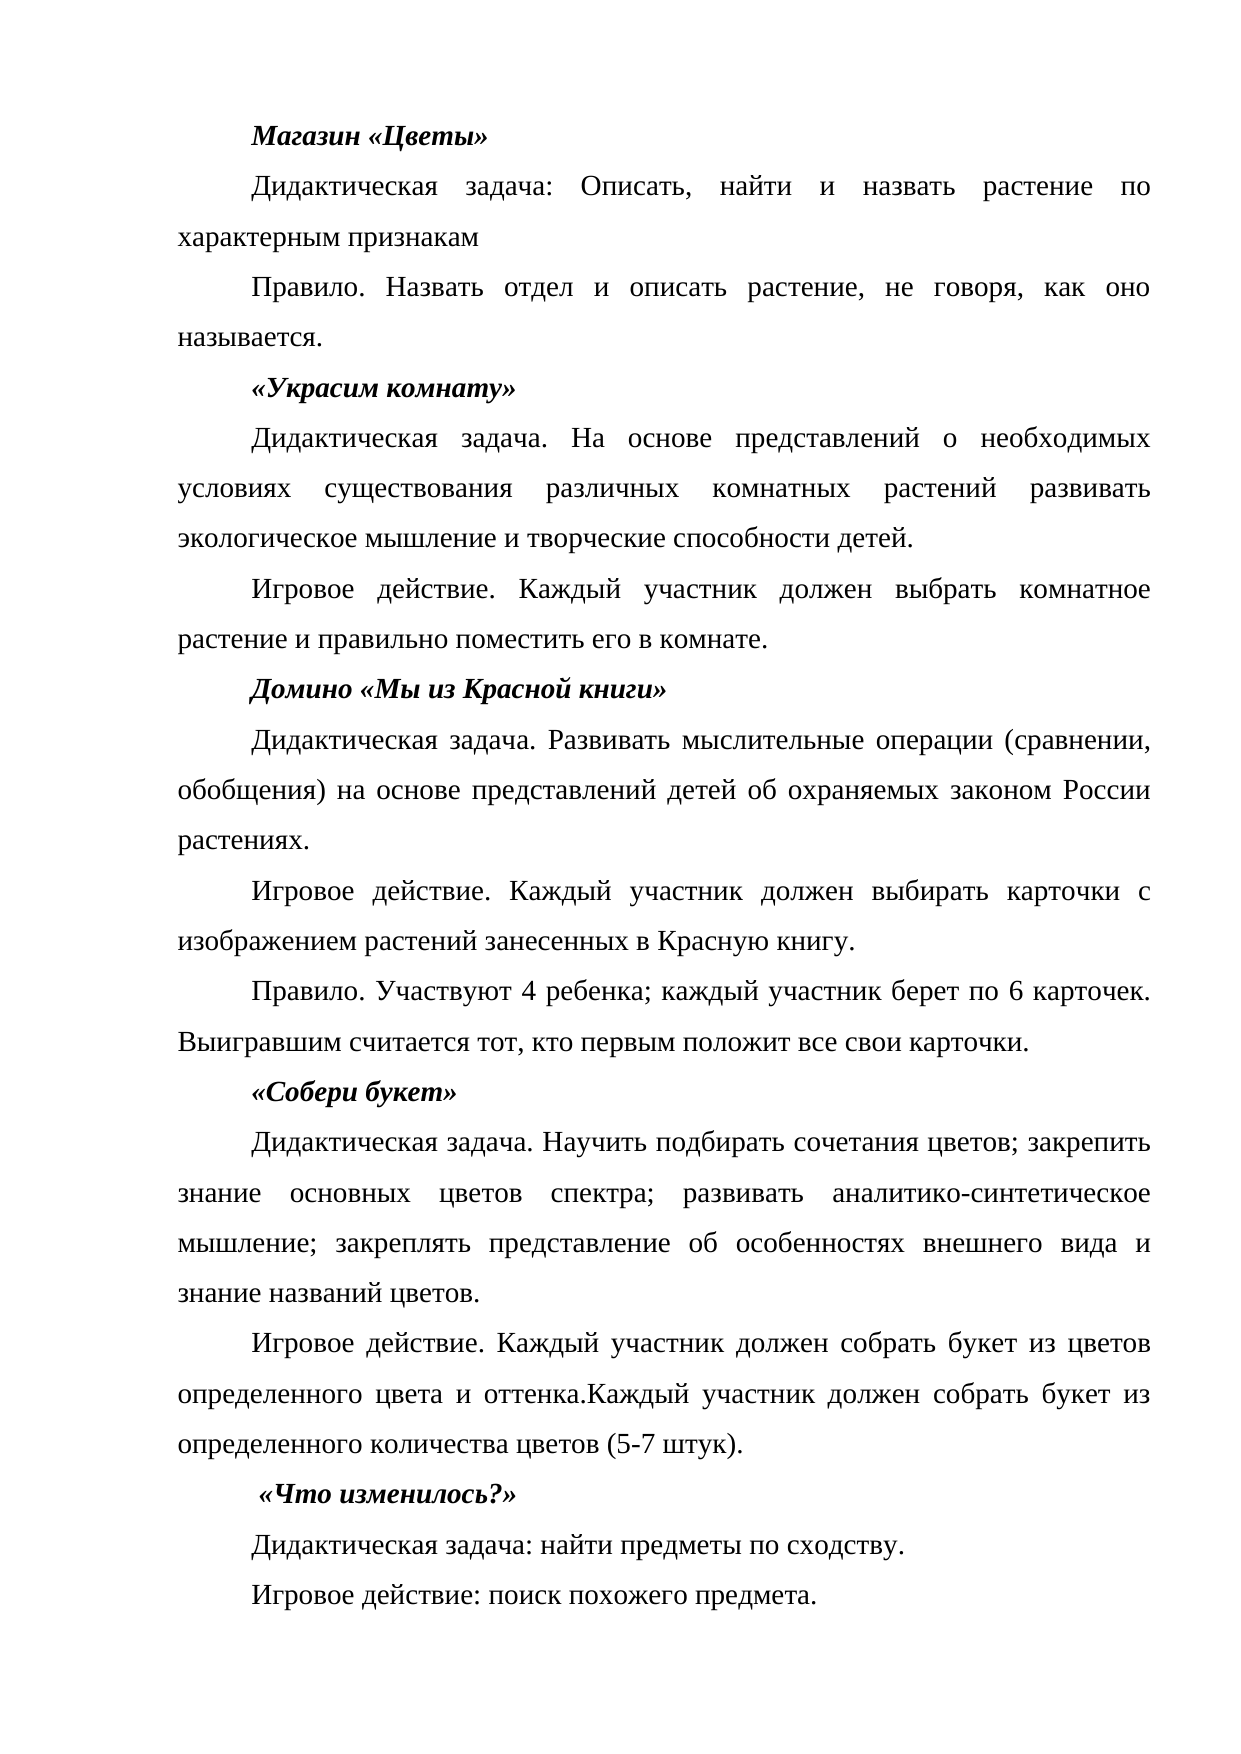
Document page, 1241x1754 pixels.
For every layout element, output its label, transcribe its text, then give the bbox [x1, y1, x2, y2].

text «Что изменилось?» [177, 1477, 1152, 1510]
text Дидактическая задача. Развивать мыслительные операции (сравнении, обобщения) на основе представлений детей об охраняемых законом России растениях. [177, 722, 1152, 856]
text Дидактическая задача. На основе представлений о необходимых условиях существования различных комнатных растений развивать экологическое мышление и творческие способности детей. [177, 420, 1152, 554]
text Магазин «Цветы» [177, 118, 1152, 152]
text Правило. Участвуют 4 ребенка; каждый участник берет по 6 карточек. Выигравшим считается тот, кто первым положит все свои карточки. [177, 973, 1152, 1057]
text Игровое действие. Каждый участник должен выбрать комнатное растение и правильно поместить его в комнате. [177, 571, 1152, 655]
text Дидактическая задача: найти предметы по сходству. [177, 1527, 1152, 1560]
text Игровое действие. Каждый участник должен выбирать карточки с изображением растений занесенных в Красную книгу. [177, 873, 1152, 957]
text Дидактическая задача: Описать, найти и назвать растение по характерным признакам [177, 168, 1152, 252]
text Игровое действие: поиск похожего предмета. [177, 1577, 1152, 1611]
text Домино «Мы из Красной книги» [177, 672, 1152, 705]
text Дидактическая задача. Научить подбирать сочетания цветов; закрепить знание основных цветов спектра; развивать аналитико-синтетическое мышление; закреплять представление об особенностях внешнего вида и знание названий цветов. [177, 1124, 1152, 1309]
text «Собери букет» [177, 1074, 1152, 1108]
text Правило. Назвать отдел и описать растение, не говоря, как оно называется. [177, 269, 1152, 353]
text «Украсим комнату» [177, 370, 1152, 403]
text Игровое действие. Каждый участник должен собрать букет из цветов определенного цвета и оттенка.Каждый участник должен собрать букет из определенного количества цветов (5-7 штук). [177, 1326, 1152, 1460]
